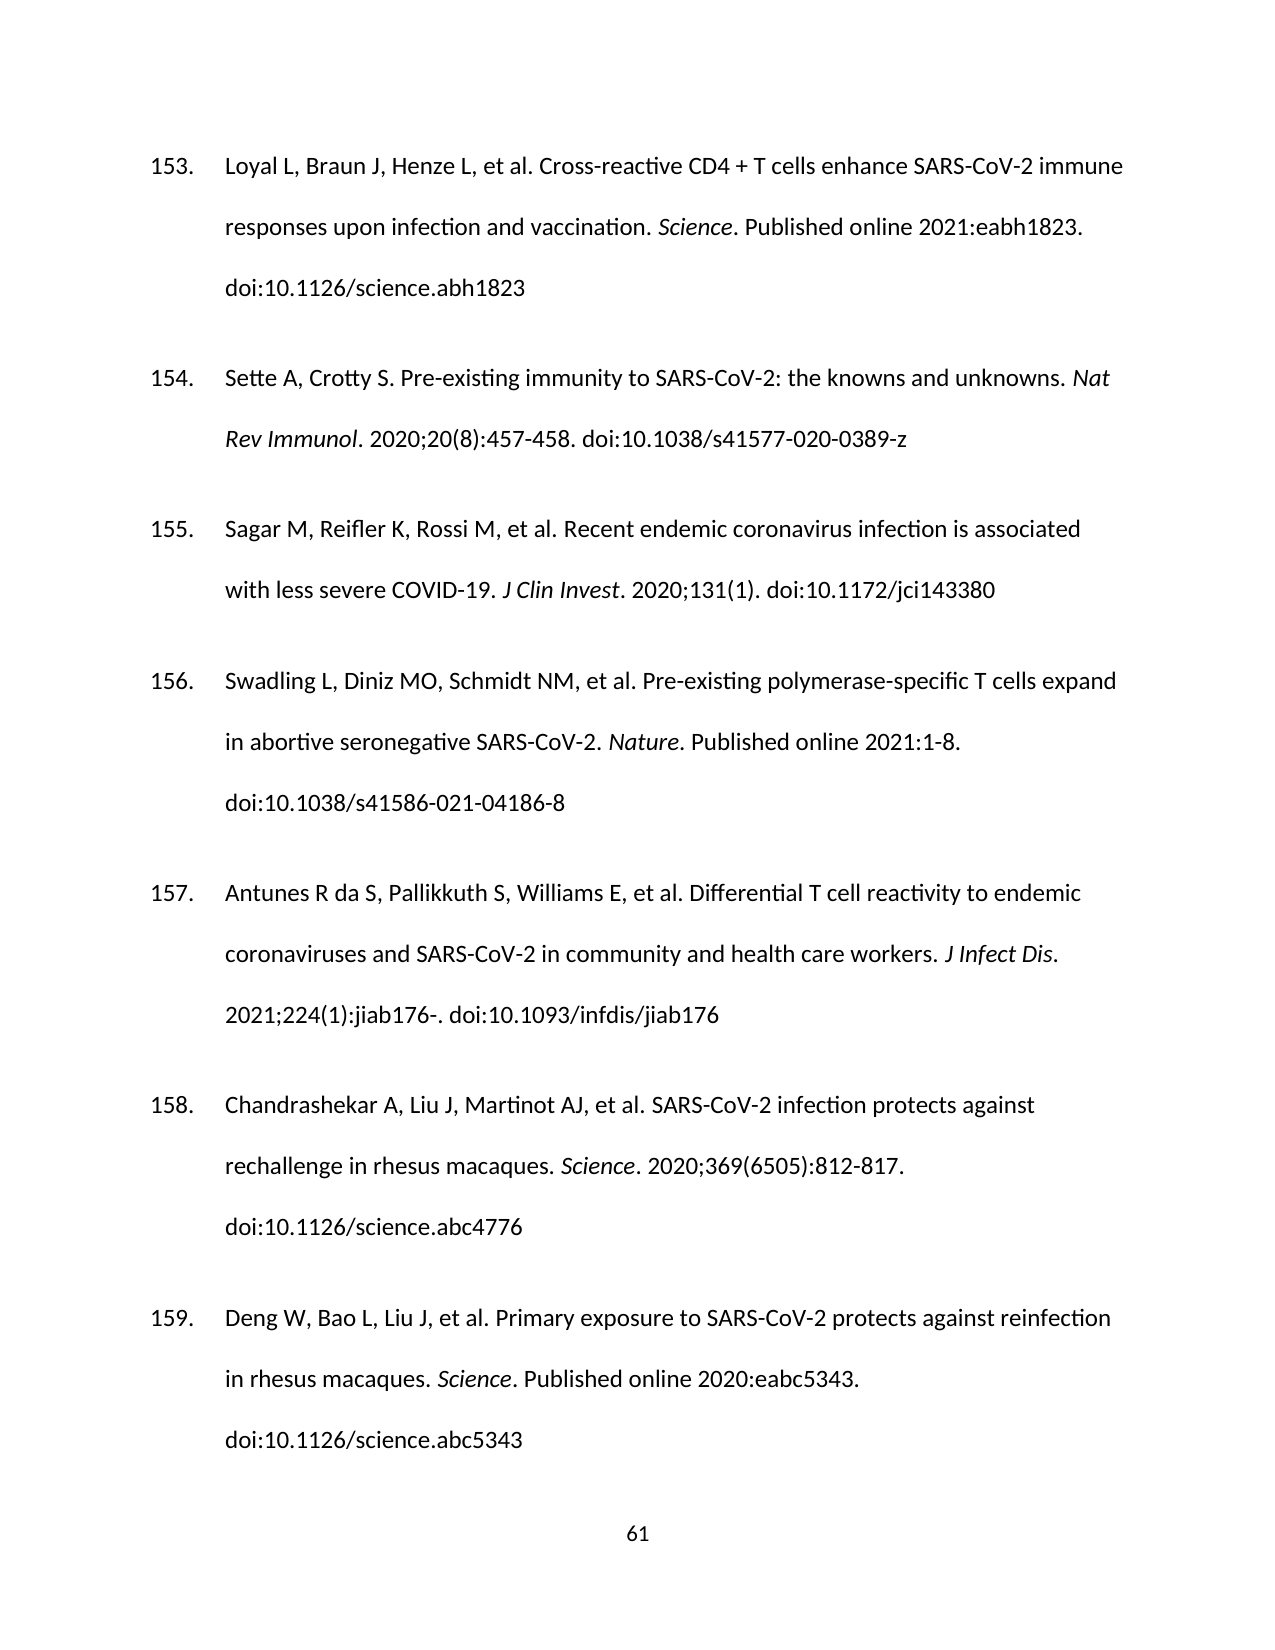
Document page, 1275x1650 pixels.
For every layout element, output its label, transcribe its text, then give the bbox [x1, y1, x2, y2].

text 153. Loyal L, Braun J, Henze L, et al. Cross-reactive CD4 + T cells enhance SARS-CoV-2 immune responses upon infection and vaccination. Science. Published online 2021:eabh1823. doi:10.1126/science.abh1823 [150, 150, 1125, 303]
text 157. Antunes R da S, Pallikkuth S, Williams E, et al. Differential T cell reactivity to endemic coronaviruses and SARS-CoV-2 in community and health care workers. J Infect Dis. 2021;224(1):jiab176-. doi:10.1093/infdis/jiab176 [150, 877, 1125, 1030]
text 154. Sette A, Crotty S. Pre-existing immunity to SARS-CoV-2: the knowns and unknowns. Nat Rev Immunol. 2020;20(8):457-458. doi:10.1038/s41577-020-0389-z [150, 362, 1125, 454]
text 158. Chandrashekar A, Liu J, Martinot AJ, et al. SARS-CoV-2 infection protects against rechallenge in rhesus macaques. Science. 2020;369(6505):812-817. doi:10.1126/science.abc4776 [150, 1089, 1125, 1242]
text 155. Sagar M, Reifler K, Rossi M, et al. Recent endemic coronavirus infection is associated with less severe COVID-19. J Clin Invest. 2020;131(1). doi:10.1172/jci143380 [150, 513, 1125, 605]
text 159. Deng W, Bao L, Liu J, et al. Primary exposure to SARS-CoV-2 protects against reinfection in rhesus macaques. Science. Published online 2020:eabc5343. doi:10.1126/science.abc5343 [150, 1302, 1125, 1454]
text 156. Swadling L, Diniz MO, Schmidt NM, et al. Pre-existing polymerase-specific T cells expand in abortive seronegative SARS-CoV-2. Nature. Published online 2021:1-8. doi:10.1038/s41586-021-04186-8 [150, 665, 1125, 817]
